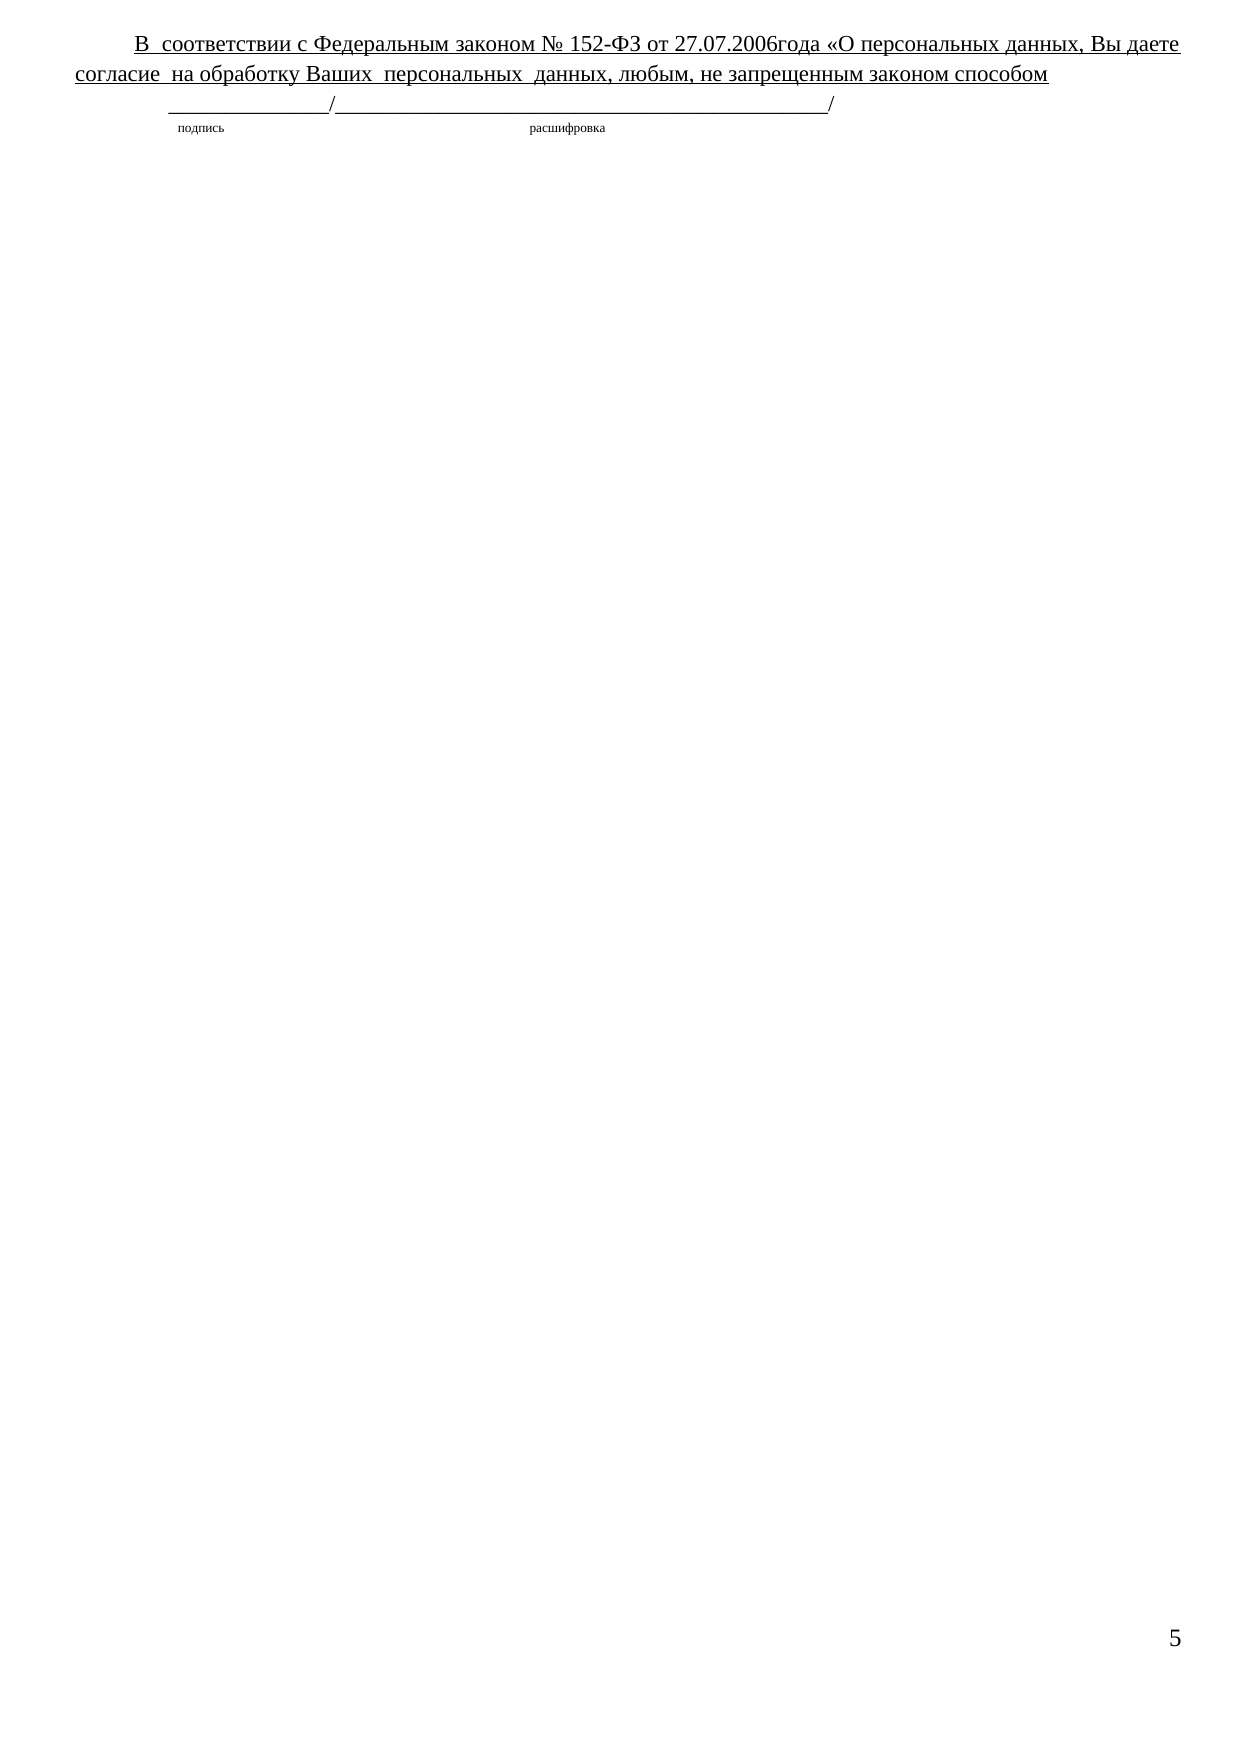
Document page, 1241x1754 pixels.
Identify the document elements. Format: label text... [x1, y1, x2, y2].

text В соответствии с Федеральным законом № 152-ФЗ от 27.07.2006года «О персональных данных, Вы даете согласие на обработку Ваших персональных данных, любым, не запрещенным законом способом [75, 29, 1181, 86]
text ______________/___________________________________________/ [75, 90, 1181, 116]
text подпись расшифровка [75, 120, 1181, 147]
